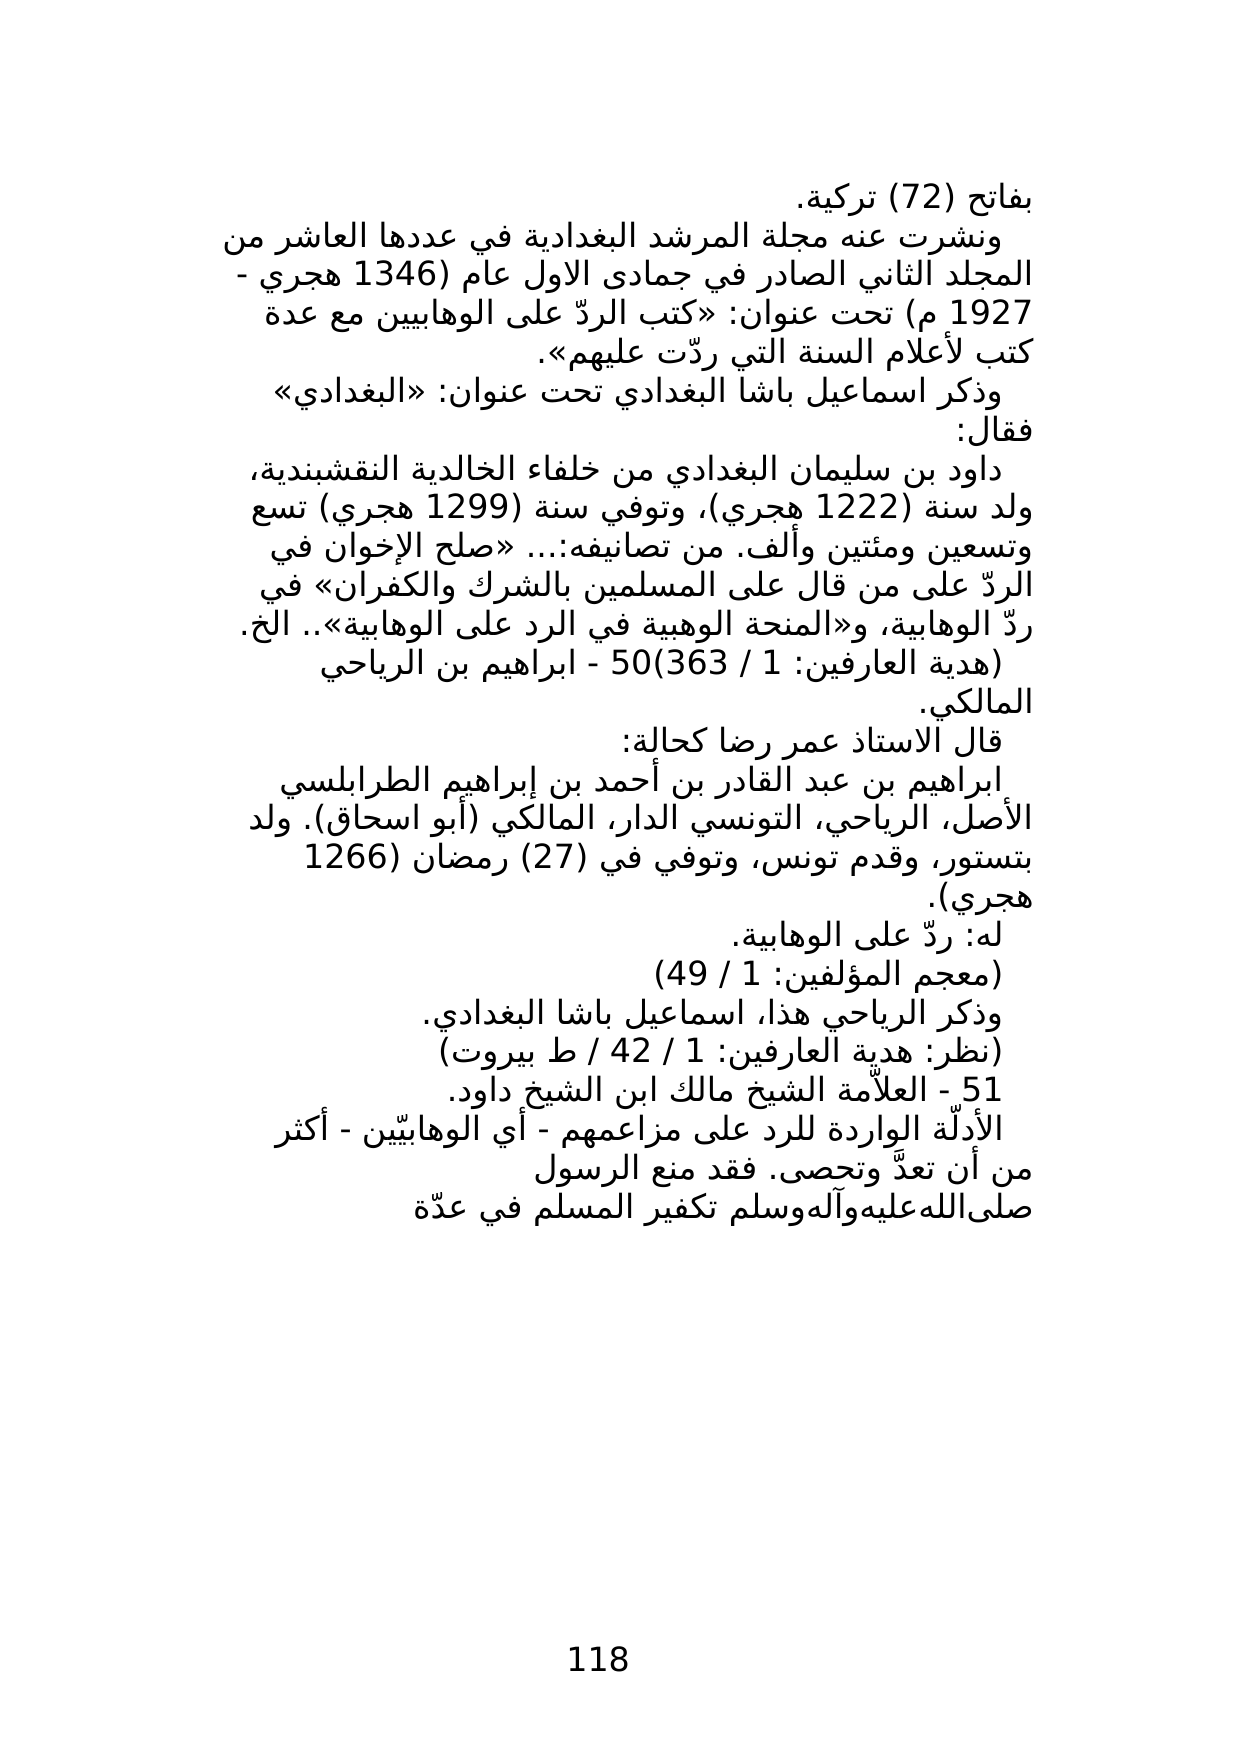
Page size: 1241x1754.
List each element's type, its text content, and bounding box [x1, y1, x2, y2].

text (معجم المؤلفين: 1 / 49) [222, 954, 1033, 993]
text بفاتح (72) تركية. [222, 177, 1033, 216]
text ونشرت عنه مجلة المرشد البغدادية في عددها العاشر من المجلد الثاني الصادر في جمادى الاول عام (1346 هجري - 1927 م) تحت عنوان: «كتب الردّ على الوهابيين مع عدة كتب لأعلام السنة التي ردّت عليهم». [222, 216, 1033, 371]
text ابراهيم بن عبد القادر بن أحمد بن إبراهيم الطرابلسي الأصل، الرياحي، التونسي الدار، المالكي (أبو اسحاق). ولد بتستور، وقدم تونس، وتوفي في (27) رمضان (1266 هجري). [222, 760, 1033, 915]
text قال الاستاذ عمر رضا كحالة: [222, 721, 1033, 760]
text 51 - العلاّمة الشيخ مالك ابن الشيخ داود. [222, 1071, 1033, 1110]
text وذكر الرياحي هذا، اسماعيل باشا البغدادي. [222, 993, 1033, 1032]
text داود بن سليمان البغدادي من خلفاء الخالدية النقشبندية، ولد سنة (1222 هجري)، وتوفي سنة (1299 هجري) تسع وتسعين ومئتين وألف. من تصانيفه:... «صلح الإخوان في الردّ على من قال على المسلمين بالشرك والكفران» في ردّ الوهابية، و«المنحة الوهبية في الرد على الوهابية».. الخ. [222, 449, 1033, 643]
text (نظر: هدية العارفين: 1 / 42 / ط بيروت) [222, 1032, 1033, 1071]
text الأدلّة الواردة للرد على مزاعمهم - أي الوهابيّين - أكثر من أن تعدَّ وتحصى. فقد منع الرسول صلى‌الله‌عليه‌وآله‌وسلم تكفير المسلم في عدّة [222, 1110, 1033, 1226]
text (هدية العارفين: 1 / 363)50 - ابراهيم بن الرياحي المالكي. [222, 643, 1033, 721]
text وذكر اسماعيل باشا البغدادي تحت عنوان: «البغدادي» فقال: [222, 371, 1033, 449]
text له: ردّ على الوهابية. [222, 915, 1033, 954]
